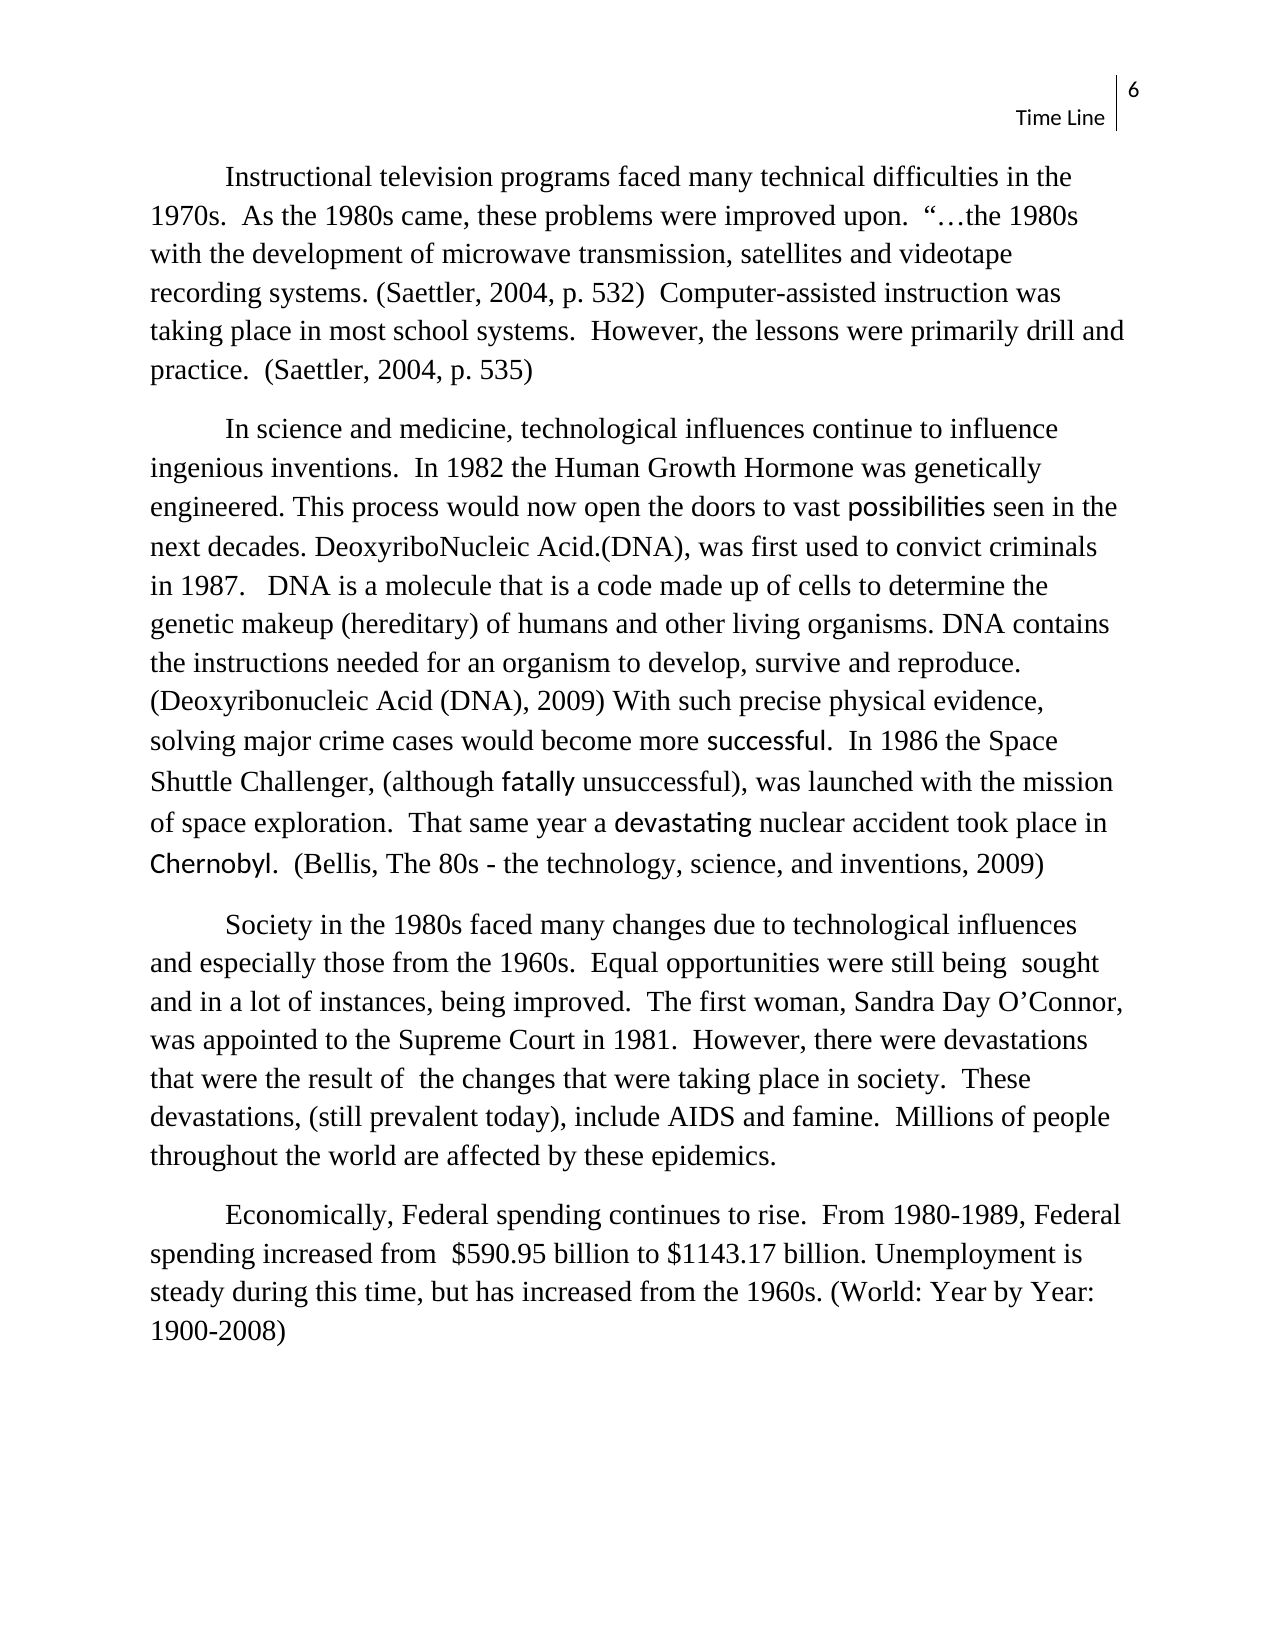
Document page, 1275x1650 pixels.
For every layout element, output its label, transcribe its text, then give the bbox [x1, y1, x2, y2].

text In science and medicine, technological influences continue to influence ingenious inventions. In 1982 the Human Growth Hormone was genetically engineered. This process would now open the doors to vast possibilities seen in the next decades. DeoxyriboNucleic Acid.(DNA), was first used to convict criminals in 1987. DNA is a molecule that is a code made up of cells to determine the genetic makeup (hereditary) of humans and other living organisms. DNA contains the instructions needed for an organism to develop, survive and reproduce. With such precise physical evidence, solving major crime cases would become more successful. In 1986 the Space Shuttle Challenger, (although fatally unsuccessful), was launched with the mission of space exploration. That same year a devastating nuclear accident took place in Chernobyl. (Bellis, The 80s - the technology, science, and inventions, 2009) [150, 411, 1125, 881]
text Economically, Federal spending continues to rise. From 1980-1989, Federal spending increased from $590.95 billion to $1143.17 billion. Unemployment is steady during this time, but has increased from the 1960s. (World: Year by Year: 1900-2008) [150, 1197, 1125, 1347]
text Instructional television programs faced many technical difficulties in the 1970s. As the 1980s came, these problems were improved upon. “…the 1980s with the development of microwave transmission, satellites and videotape recording systems. (Saettler, 2004, p. 532) Computer-assisted instruction was taking place in most school systems. However, the lessons were primarily drill and practice. (Saettler, 2004, p. 535) [150, 159, 1125, 385]
text Society in the 1980s faced many changes due to technological influences and especially those from the 1960s. Equal opportunities were still being sought and in a lot of instances, being improved. The first woman, Sandra Day O’Connor, was appointed to the Supreme Court in 1981. However, there were devastations that were the result of the changes that were taking place in society. These devastations, (still prevalent today), include AIDS and famine. Millions of people throughout the world are affected by these epidemics. [150, 907, 1125, 1172]
